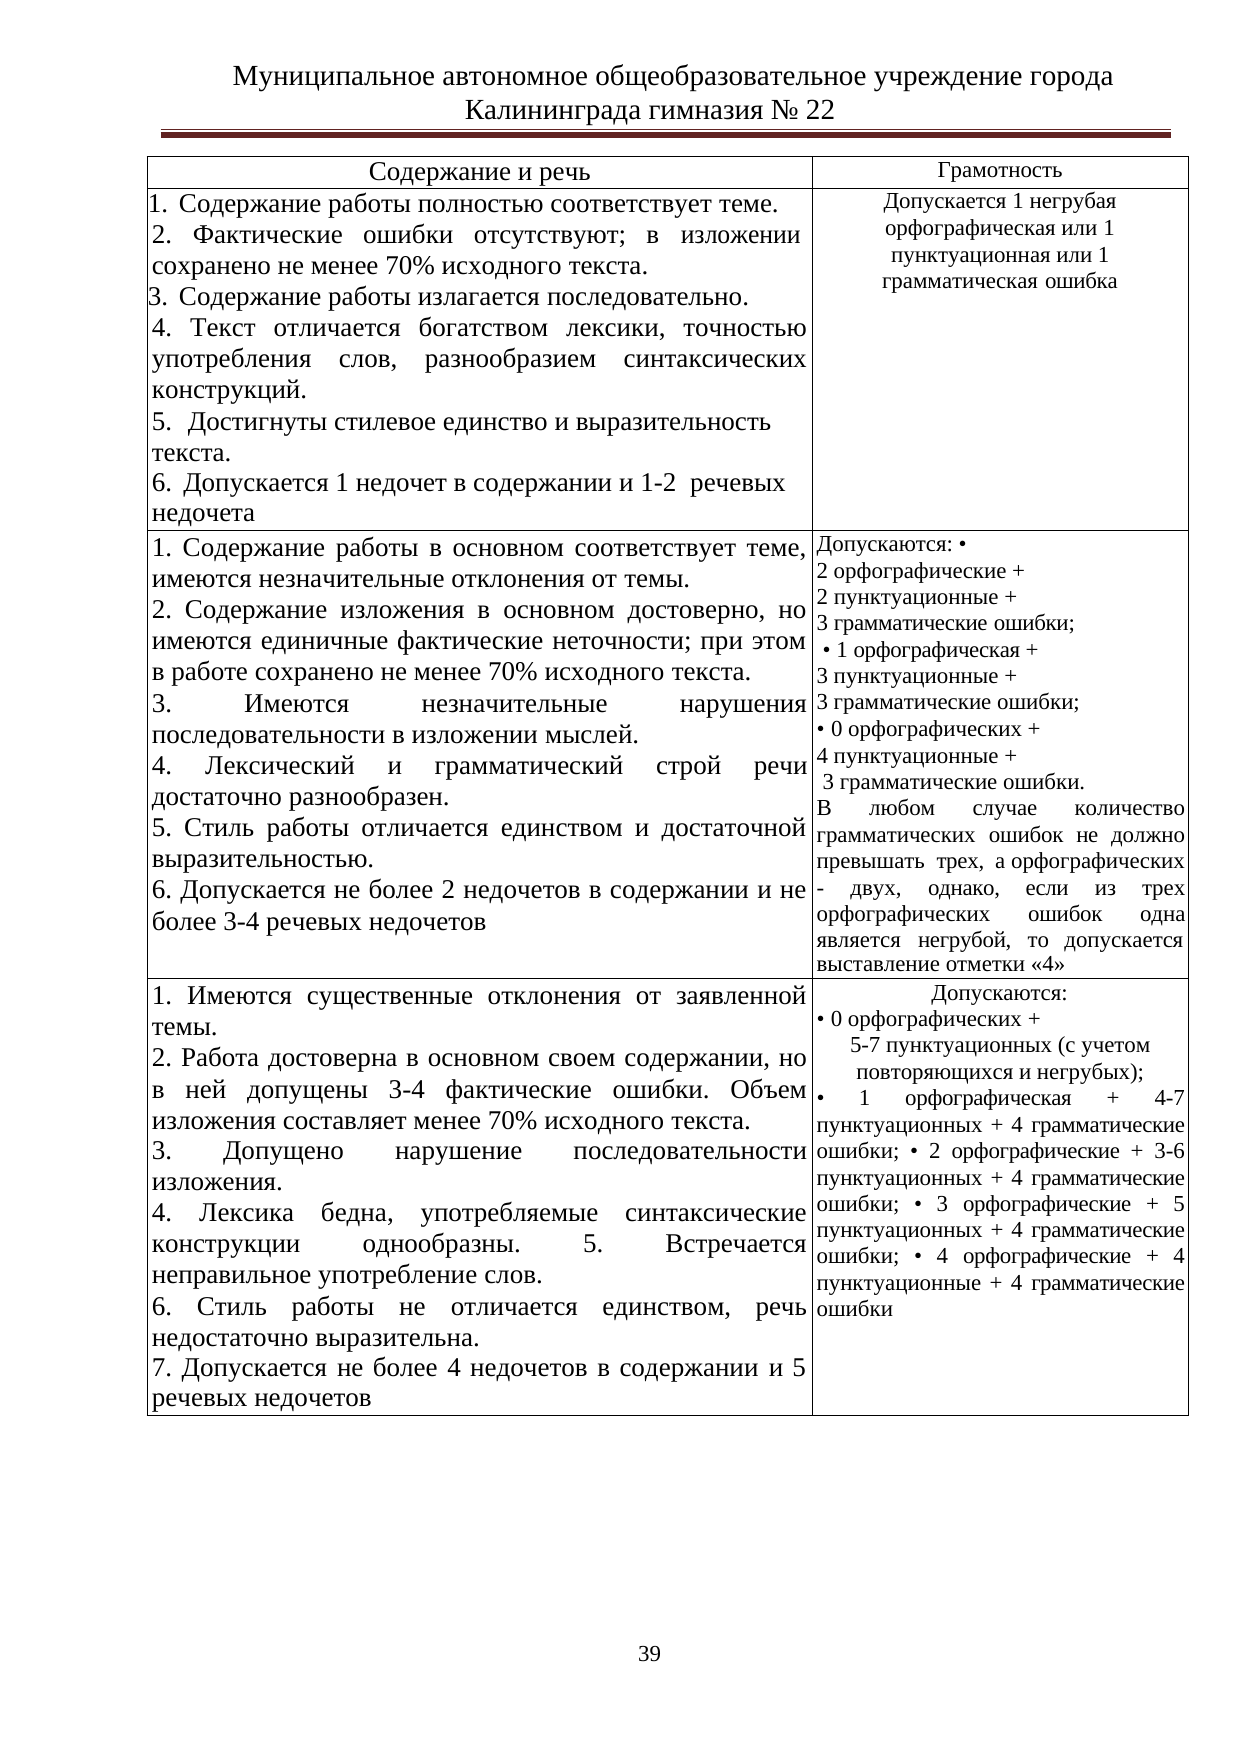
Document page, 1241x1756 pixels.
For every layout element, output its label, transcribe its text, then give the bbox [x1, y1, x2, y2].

table_cell Допускаются: • 2 орфографические + пунктуационные + грамматические ошибки; 1 орфографическая + 3 пунктуационные + 3 грамматические ошибки; 0 орфографических + 4 пунктуационные + 3 грамматические ошибки. В любом случае количество грамматических ошибок не должно превышать трех, а орфографических - двух, однако, если из трех орфографических ошибок одна является негрубой, то допускается выставление отметки «4» [813, 531, 1188, 978]
table_cell Имеются существенные отклонения от заявленной темы. Работа достоверна в основном своем содержании, но в ней допущены 3-4 фактические ошибки. Объем изложения составляет менее 70% исходного текста. Допущено нарушение последовательности изложения. Лексика бедна, употребляемые синтаксические конструкции однообразны. 5. Встречается неправильное употребление слов. Стиль работы не отличается единством, речь недостаточно выразительна. Допускается не более 4 недочетов в содержании и 5 речевых недочетов [148, 979, 812, 1414]
table_cell Допускается 1 негрубая орфографическая или 1 пунктуационная или 1 грамматическая ошибка [813, 189, 1188, 530]
table_header Грамотность [813, 157, 1188, 187]
table_cell Допускаются: 0 орфографических + 5-7 пунктуационных (с учетом повторяющихся и негрубых); 1 орфографическая + 4-7 пунктуационных + 4 грамматические ошибки; • 2 орфографические + 3-6 пунктуационных + 4 грамматические ошибки; • 3 орфографические + 5 пунктуационных + 4 грамматические ошибки; • 4 орфографические + 4 пунктуационные + 4 грамматические ошибки [813, 979, 1188, 1414]
table_cell Содержание работы полностью соответствует теме. Фактические ошибки отсутствуют; в изложении сохранено не менее 70% исходного текста. Содержание работы излагается последовательно. Текст отличается богатством лексики, точностью употребления слов, разнообразием синтаксических конструкций. Достигнуты стилевое единство и выразительность текста. Допускается 1 недочет в содержании и 1-2 речевых недочета [148, 189, 812, 530]
table_header Содержание и речь [148, 157, 812, 187]
table_cell Содержание работы в основном соответствует теме, имеются незначительные отклонения от темы. Содержание изложения в основном достоверно, но имеются единичные фактические неточности; при этом в работе сохранено не менее 70% исходного текста. Имеются незначительные нарушения последовательности в изложении мыслей. Лексический и грамматический строй речи достаточно разнообразен. Стиль работы отличается единством и достаточной выразительностью. Допускается не более 2 недочетов в содержании и не более 3-4 речевых недочетов [148, 531, 812, 978]
